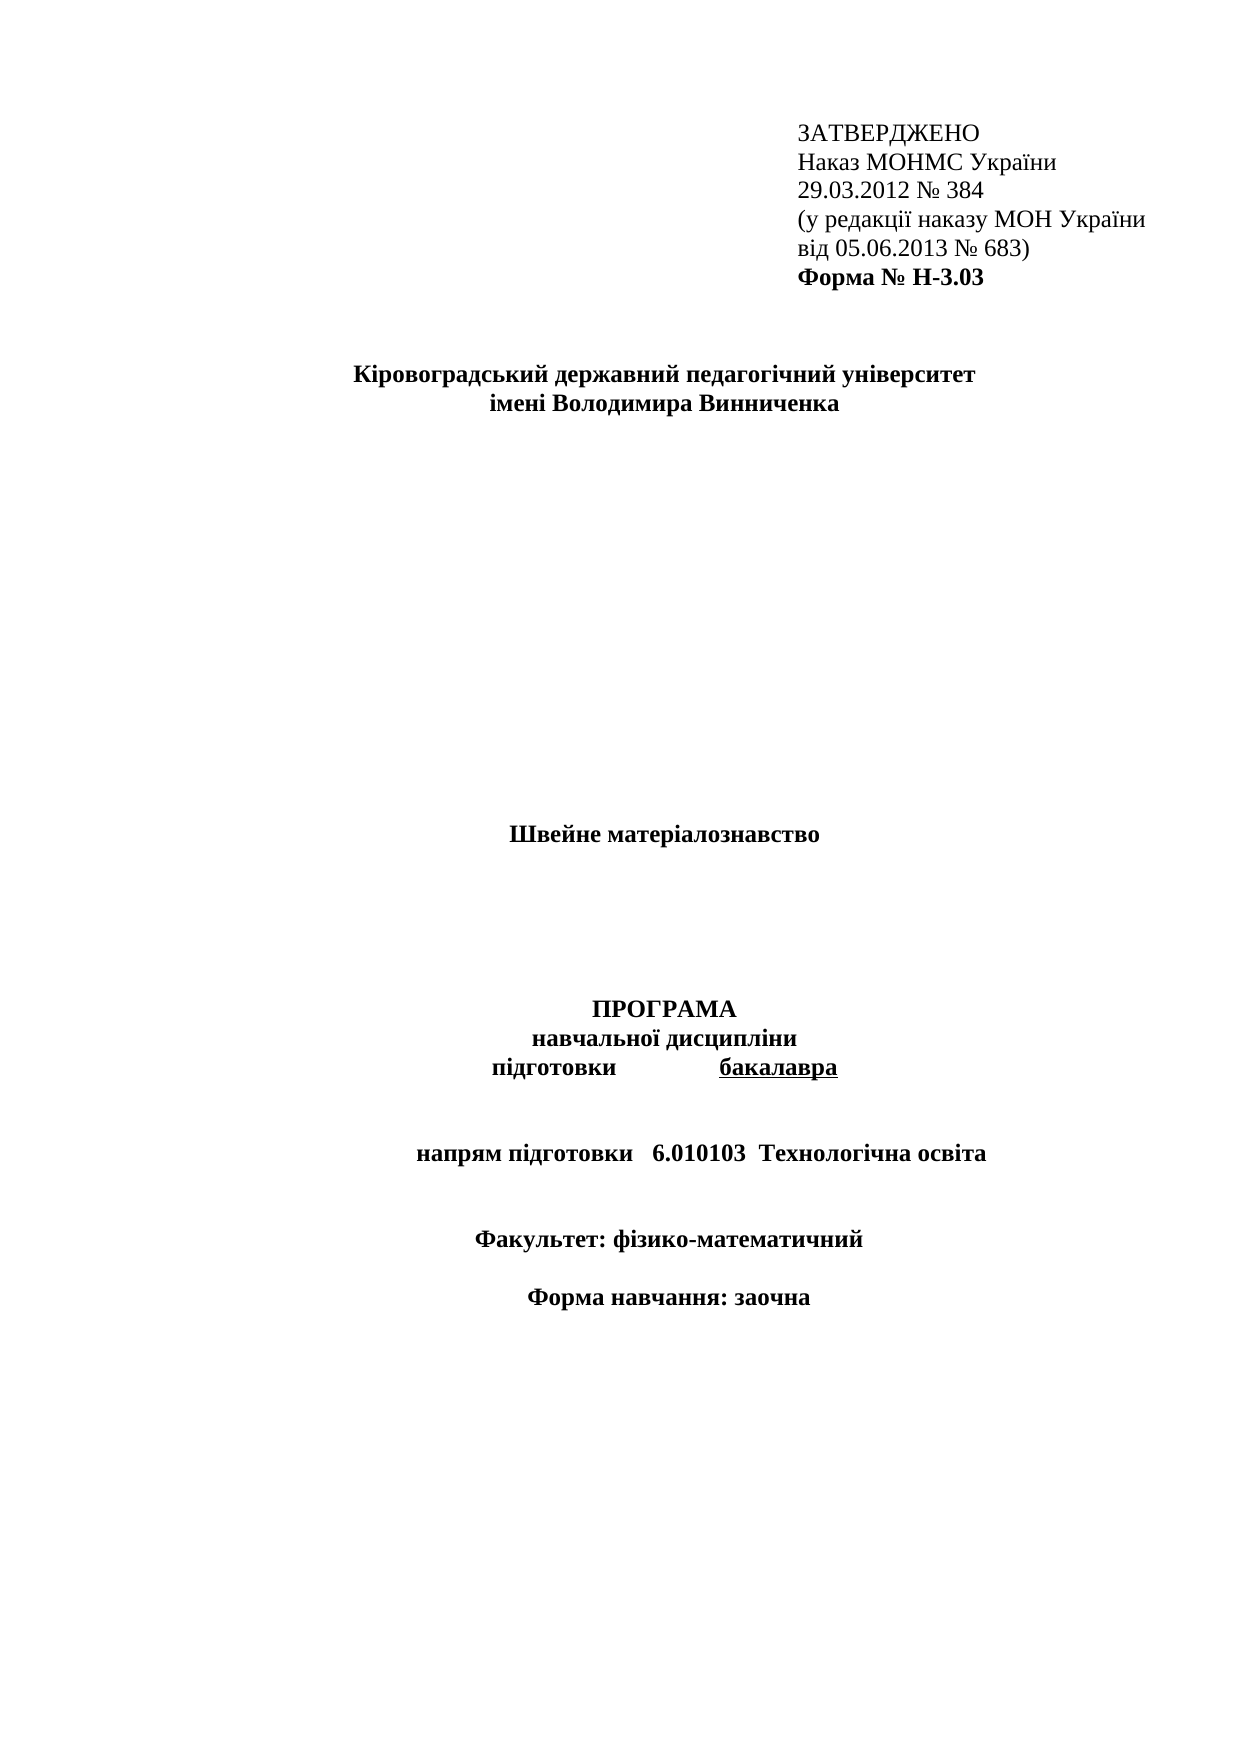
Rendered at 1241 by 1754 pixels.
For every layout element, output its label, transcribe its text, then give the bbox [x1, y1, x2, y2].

text Швейне матеріалознавство [177, 819, 1152, 848]
text Факультет: фізико-математичний [177, 1224, 1152, 1253]
text Форма № Н-3.03 [724, 262, 1152, 291]
text напрям підготовки 6.010103 Технологічна освіта [177, 1138, 1152, 1167]
text імені Володимира Винниченка [177, 388, 1152, 417]
text навчальної дисципліни [177, 1023, 1152, 1052]
text ЗАТВЕРДЖЕНО [797, 118, 1152, 147]
text Форма навчання: заочна [177, 1282, 1152, 1310]
text Кіровоградський державний педагогічний університет [177, 359, 1152, 388]
text Програма [177, 994, 1152, 1023]
text підготовки бакалавра [177, 1052, 1152, 1080]
text (у редакції наказу МОН України від 05.06.2013 № 683) [797, 204, 1152, 262]
text Наказ МОНМС України 29.03.2012 № 384 [797, 147, 1152, 204]
